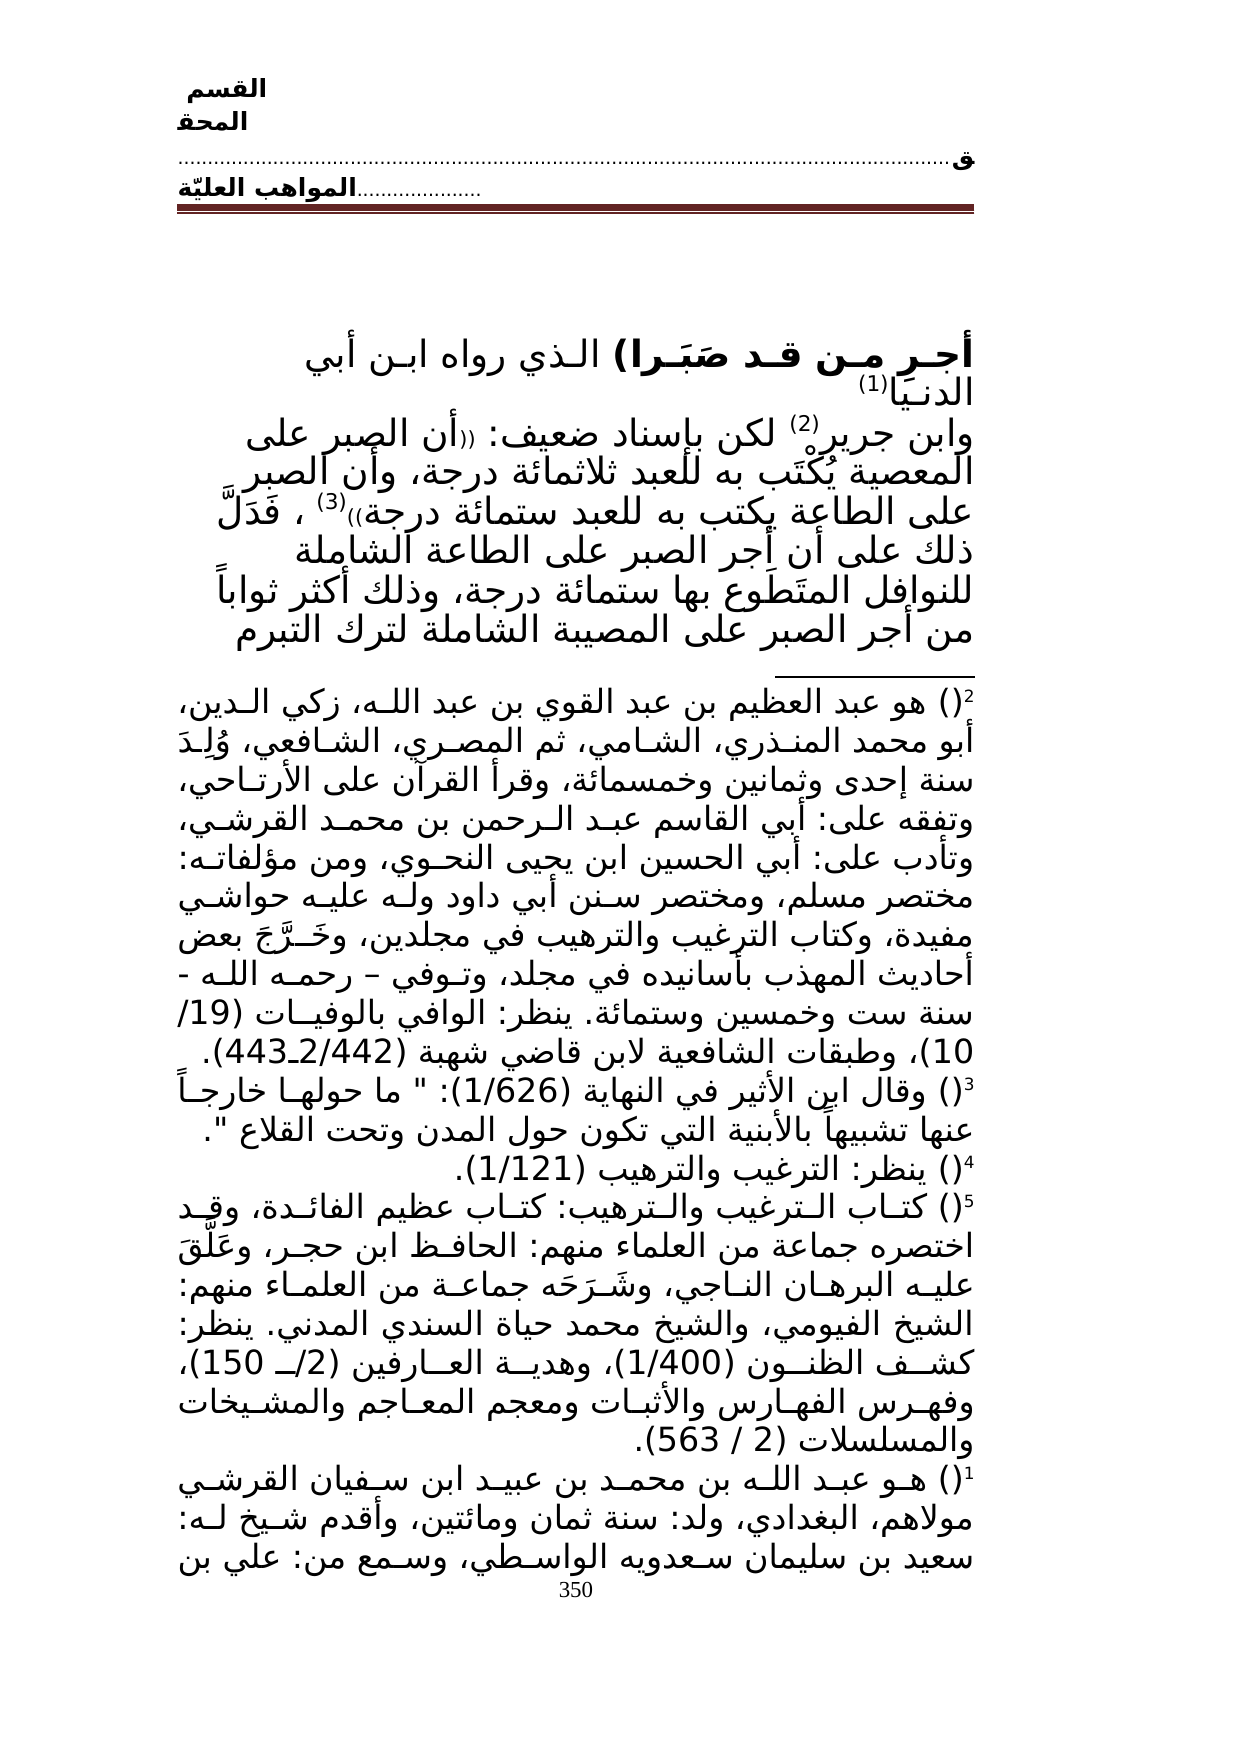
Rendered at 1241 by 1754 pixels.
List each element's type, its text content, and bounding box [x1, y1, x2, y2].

text وابن جرير() لكن بإسناد ضعيف: ((أن الصبر على المعصية يُكْتَب به للعبد ثلاثمائة درجة، وأن الصبر على الطاعة يكتب به للعبد ستمائة درجة))() ، فَدَلَّ ذلك على أن أجر الصبر على الطاعة الشاملة للنوافل المتَطَوع بها ستمائة درجة، وذلك أكثر ثواباً من أجر الصبر على المصيبة الشاملة لترك التبرم والسخط عند نزولها الذي هو واجب، وهو أقل من ذلك كما ترى، والله سبحانه وتعالى أعلم/. [177, 415, 974, 651]
text الإمامِ في اليَمَن)()المشهور باليمن، إمام جليل له مصنفات جليلة والصورتان (هما: حديث أجر تارك المِرَا ) ()إحداهما الواردة في حديث: (( من ترك المراء وهو مُبْطِل بُنِيَ له بيت في ربض الجنة، ومن تركه وهو مُحِق بني له بيت في وسطها، ومن حَسُنَ خلقه بني له بيت في أعلاها)) رواه أبو داود()، والترمذي عن أبي أمامة()، ورَبَضِ الجنة قال المنذري(): " بفتح الراء والباء الموحدة وبالضاء المعجمة هو: ما حولها"() ذكر ذلك المنذري - رحمه الله تعالى - في كتابه الترغيب والترهيب()()، وترك المراء من المحق سنة وهو: أكثر ثواباً من تركه له وهو مبطل الذي هو واجب، ولذلك بني له بيت في وسط الجنة (ثم) الثانية: الواردة في (حـديـثُ أجـرِ مـن قـد صَبَـرا) الـذي رواه ابـن أبي الدنـيا() [177, 336, 974, 415]
